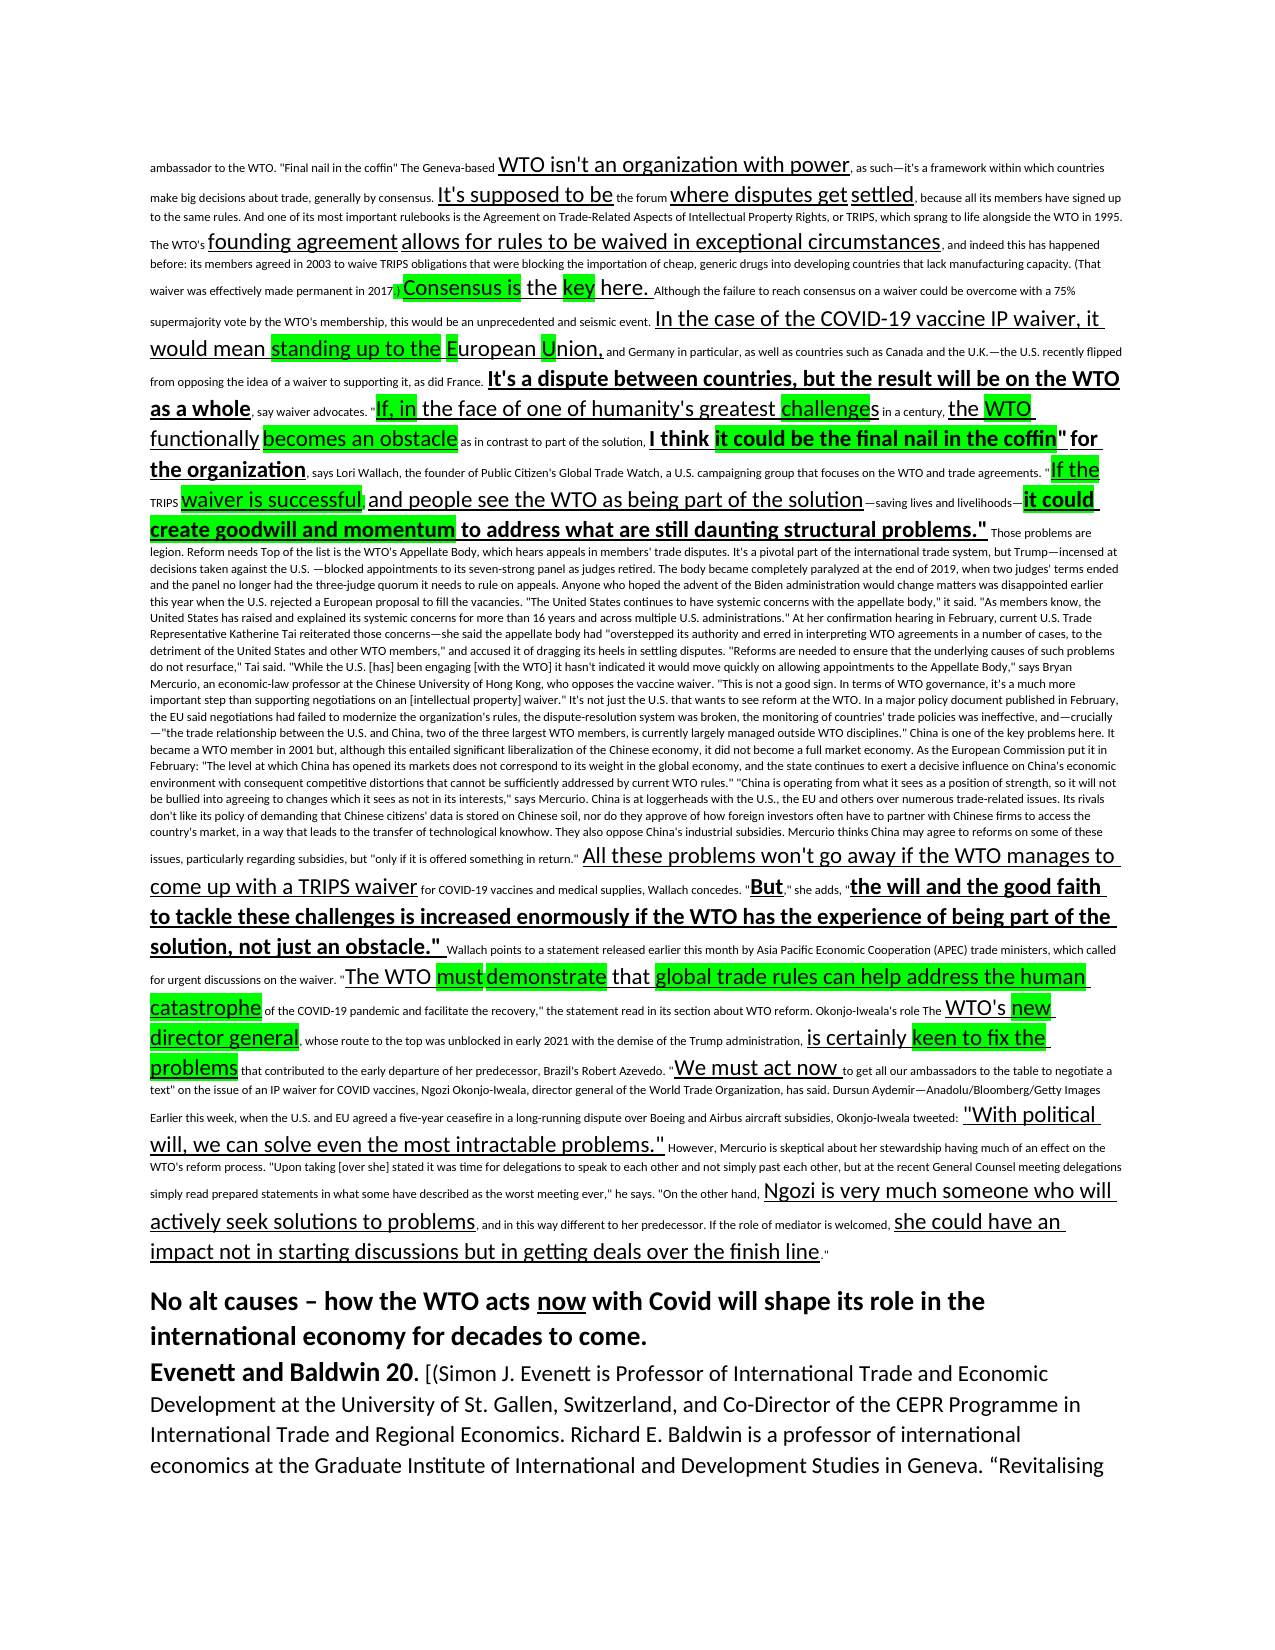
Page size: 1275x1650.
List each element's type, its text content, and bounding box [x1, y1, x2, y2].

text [150, 150, 1125, 1265]
text No alt causes – how the WTO acts now with Covid will shape its role in the international economy for decades to come. [150, 1284, 1125, 1353]
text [150, 1355, 1125, 1479]
